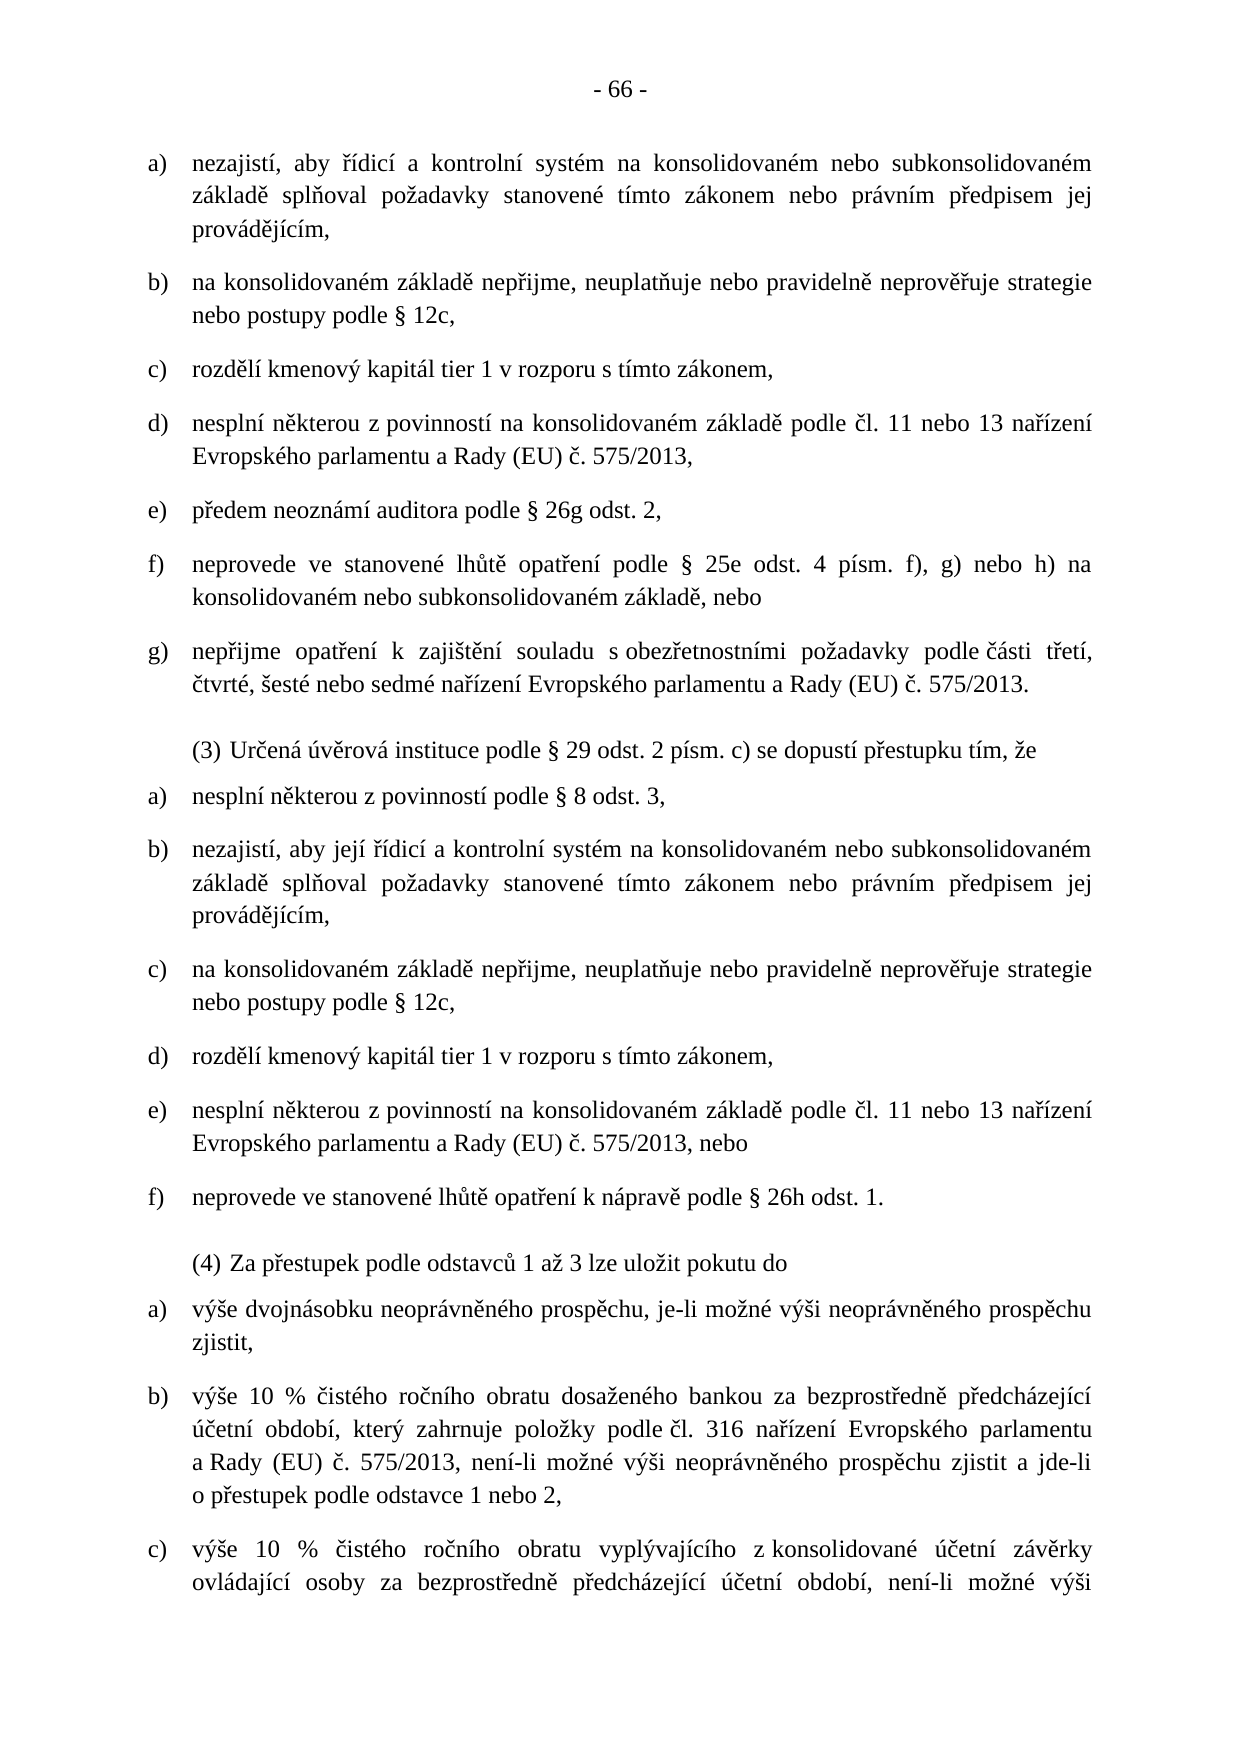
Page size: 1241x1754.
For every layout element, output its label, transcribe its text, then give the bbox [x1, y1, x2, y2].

text neprovede ve stanovené lhůtě opatření k nápravě podle § 26h odst. 1. [148, 1182, 1093, 1211]
text předem neoznámí auditora podle § 26g odst. 2, [148, 495, 1093, 524]
text rozdělí kmenový kapitál tier 1 v rozporu s tímto zákonem, [148, 354, 1093, 383]
text nesplní některou z povinností podle § 8 odst. 3, [148, 781, 1093, 809]
text na konsolidovaném základě nepřijme, neuplatňuje nebo pravidelně neprověřuje strategie nebo postupy podle § 12c, [148, 954, 1093, 1016]
text neprovede ve stanovené lhůtě opatření podle § 25e odst. 4 písm. f), g) nebo h) na konsolidovaném nebo subkonsolidovaném základě, nebo [148, 549, 1093, 611]
text nepřijme opatření k zajištění souladu s obezřetnostními požadavky podle části třetí, čtvrté, šesté nebo sedmé nařízení Evropského parlamentu a Rady (EU) č. 575/2013. [148, 636, 1093, 698]
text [148, 1534, 1093, 1596]
text nezajistí, aby její řídicí a kontrolní systém na konsolidovaném nebo subkonsolidovaném základě splňoval požadavky stanovené tímto zákonem nebo právním předpisem jej provádějícím, [148, 834, 1093, 929]
text Za přestupek podle odstavců 1 až 3 lze uložit pokutu do [148, 1248, 1093, 1277]
text výše 10 % čistého ročního obratu dosaženého bankou za bezprostředně předcházející účetní období, který zahrnuje položky podle čl. 316 nařízení Evropského parlamentu a Rady (EU) č. 575/2013, není-li možné výši neoprávněného prospěchu zjistit a jde-li o přestupek podle odstavce 1 nebo 2, [148, 1381, 1093, 1509]
text nesplní některou z povinností na konsolidovaném základě podle čl. 11 nebo 13 nařízení Evropského parlamentu a Rady (EU) č. 575/2013, nebo [148, 1095, 1093, 1157]
text nesplní některou z povinností na konsolidovaném základě podle čl. 11 nebo 13 nařízení Evropského parlamentu a Rady (EU) č. 575/2013, [148, 408, 1093, 470]
text nezajistí, aby řídicí a kontrolní systém na konsolidovaném nebo subkonsolidovaném základě splňoval požadavky stanovené tímto zákonem nebo právním předpisem jej provádějícím, [148, 148, 1093, 242]
text na konsolidovaném základě nepřijme, neuplatňuje nebo pravidelně neprověřuje strategie nebo postupy podle § 12c, [148, 267, 1093, 329]
text Určená úvěrová instituce podle § 29 odst. 2 písm. c) se dopustí přestupku tím, že [148, 735, 1093, 764]
text výše dvojnásobku neoprávněného prospěchu, je-li možné výši neoprávněného prospěchu zjistit, [148, 1294, 1093, 1356]
text rozdělí kmenový kapitál tier 1 v rozporu s tímto zákonem, [148, 1041, 1093, 1070]
